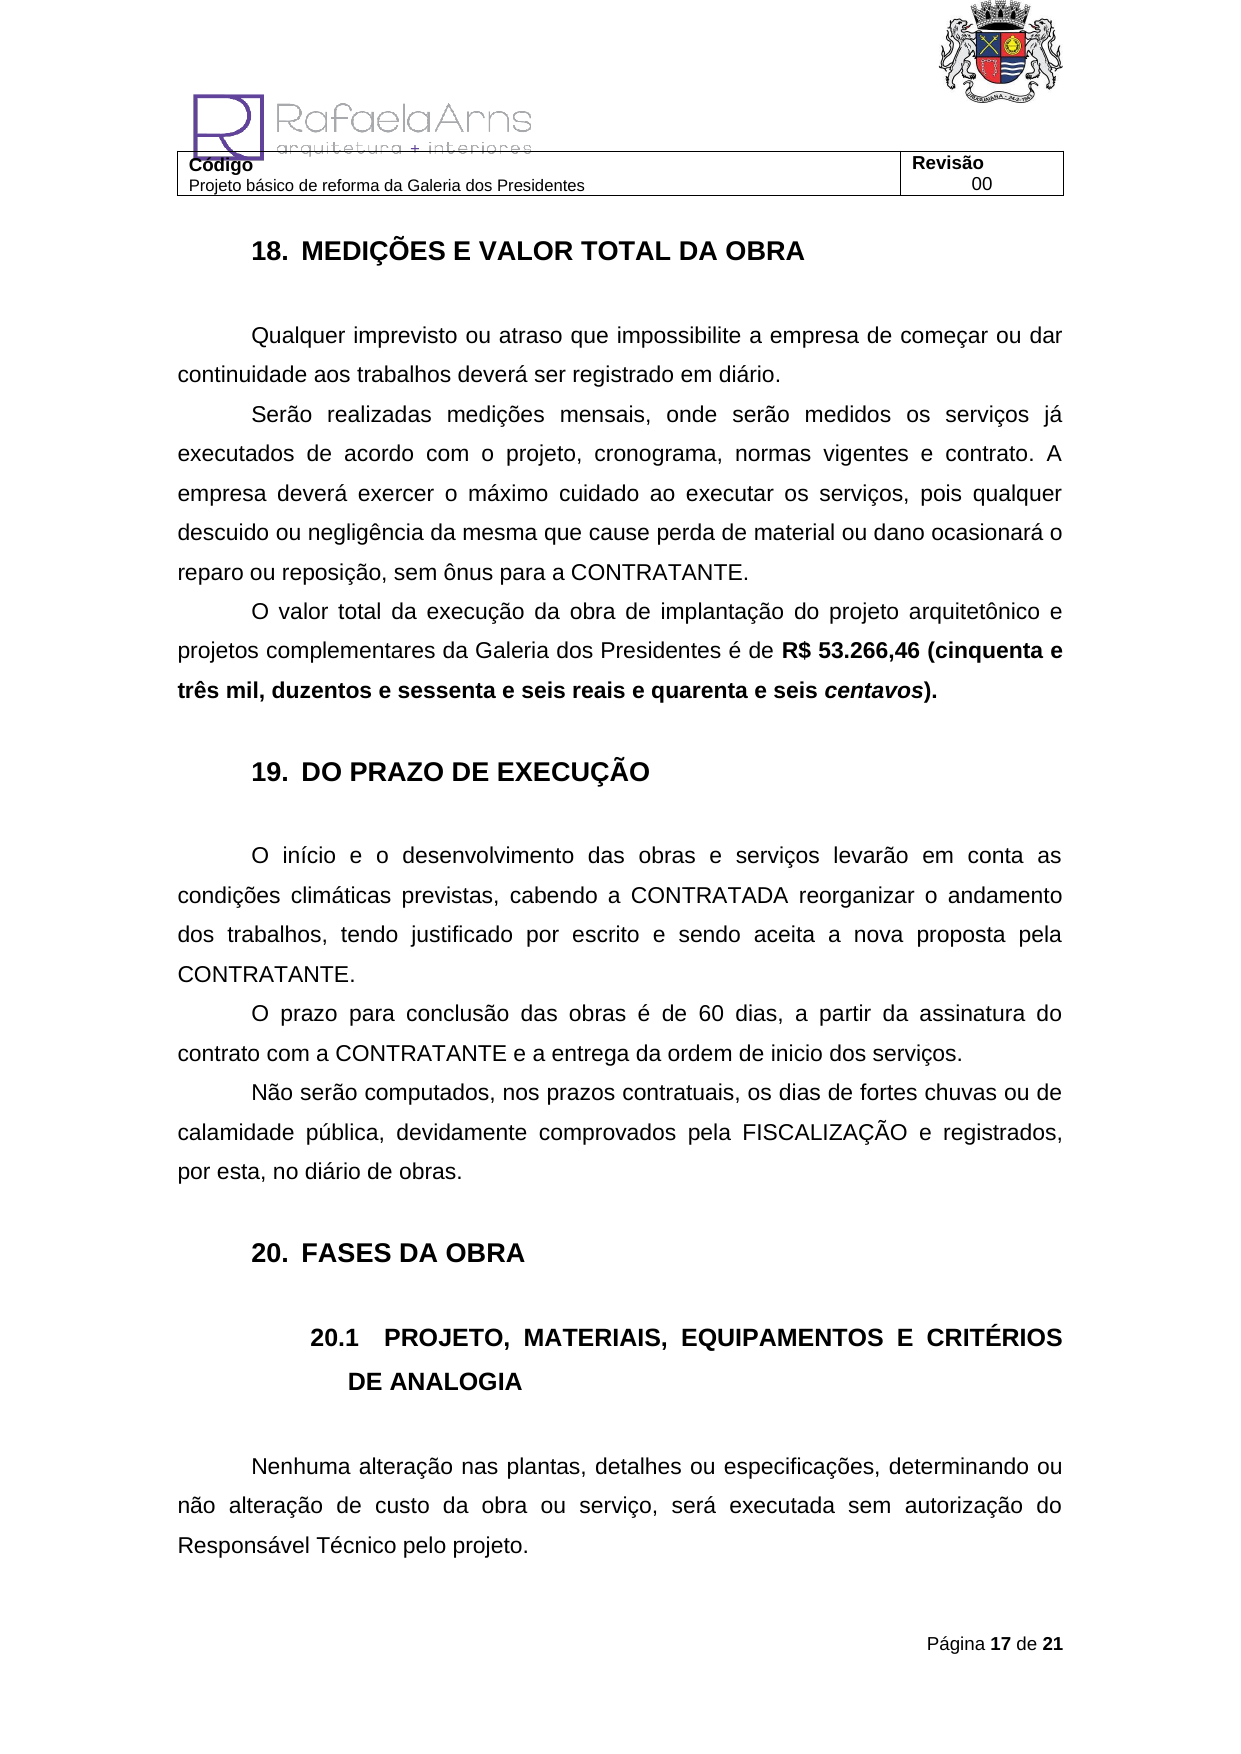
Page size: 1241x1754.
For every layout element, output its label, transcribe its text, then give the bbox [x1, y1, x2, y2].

subtitle DO PRAZO DE EXECUÇÃO [177, 756, 1063, 787]
text O início e o desenvolvimento das obras e serviços levarão em conta as condições climáticas previstas, cabendo a CONTRATADA reorganizar o andamento dos trabalhos, tendo justificado por escrito e sendo aceita a nova proposta pela CONTRATANTE. [177, 842, 1063, 987]
text Qualquer imprevisto ou atraso que impossibilite a empresa de começar ou dar continuidade aos trabalhos deverá ser registrado em diário. [177, 322, 1063, 387]
subtitle PROJETO, MATERIAIS, EQUIPAMENTOS E CRITÉRIOS DE ANALOGIA [310, 1323, 1063, 1395]
picture [187, 152, 560, 163]
text Nenhuma alteração nas plantas, detalhes ou especificações, determinando ou não alteração de custo da obra ou serviço, será executada sem autorização do Responsável Técnico pelo projeto. [177, 1453, 1063, 1558]
subtitle MEDIÇÕES E VALOR TOTAL DA OBRA [177, 235, 1063, 267]
text Serão realizadas medições mensais, onde serão medidos os serviços já executados de acordo com o projeto, cronograma, normas vigentes e contrato. A empresa deverá exercer o máximo cuidado ao executar os serviços, pois qualquer descuido ou negligência da mesma que cause perda de material ou dano ocasionará o reparo ou reposição, sem ônus para a CONTRATANTE. [177, 401, 1063, 585]
text Não serão computados, nos prazos contratuais, os dias de fortes chuvas ou de calamidade pública, devidamente comprovados pela FISCALIZAÇÃO e registrados, por esta, no diário de obras. [177, 1079, 1063, 1184]
picture [938, 0, 1063, 103]
text O valor total da execução da obra de implantação do projeto arquitetônico e projetos complementares da Galeria dos Presidentes é de R$ 53.266,46 (cinquenta e três mil, duzentos e sessenta e seis reais e quarenta e seis centavos). [177, 598, 1063, 703]
subtitle FASES DA OBRA [177, 1237, 1063, 1268]
picture [187, 86, 560, 151]
text O prazo para conclusão das obras é de 60 dias, a partir da assinatura do contrato com a CONTRATANTE e a entrega da ordem de inicio dos serviços. [177, 1000, 1063, 1066]
